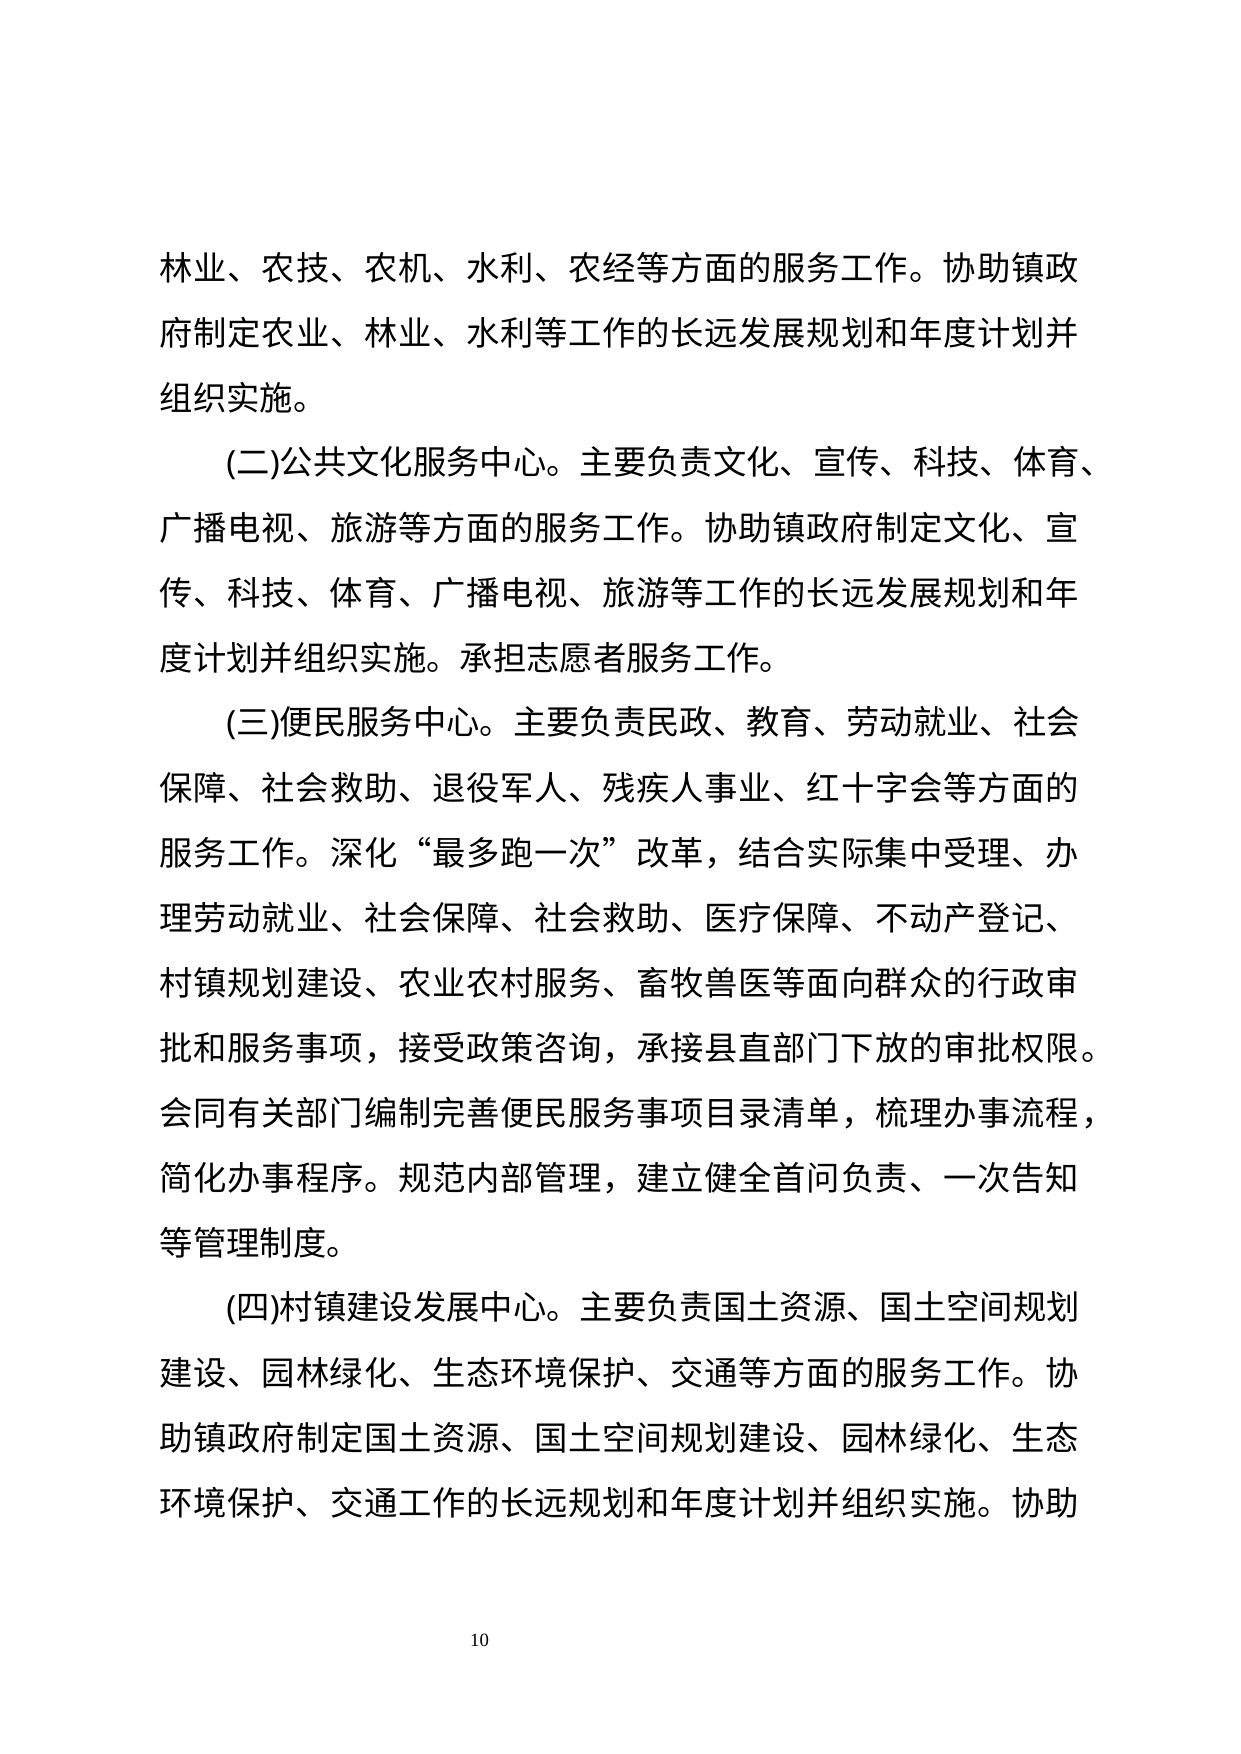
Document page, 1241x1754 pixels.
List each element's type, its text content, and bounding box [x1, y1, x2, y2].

text (二)公共文化服务中心。主要负责文化、宣传、科技、体育、广播电视、旅游等方面的服务工作。协助镇政府制定文化、宣传、科技、体育、广播电视、旅游等工作的长远发展规划和年度计划并组织实施。承担志愿者服务工作。 [159, 428, 1081, 688]
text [159, 1273, 1081, 1533]
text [159, 233, 1081, 428]
text (三)便民服务中心。主要负责民政、教育、劳动就业、社会保障、社会救助、退役军人、残疾人事业、红十字会等方面的服务工作。深化“最多跑一次”改革，结合实际集中受理、办理劳动就业、社会保障、社会救助、医疗保障、不动产登记、村镇规划建设、农业农村服务、畜牧兽医等面向群众的行政审批和服务事项，接受政策咨询，承接县直部门下放的审批权限。会同有关部门编制完善便民服务事项目录清单，梳理办事流程，简化办事程序。规范内部管理，建立健全首问负责、一次告知等管理制度。 [159, 688, 1081, 1273]
